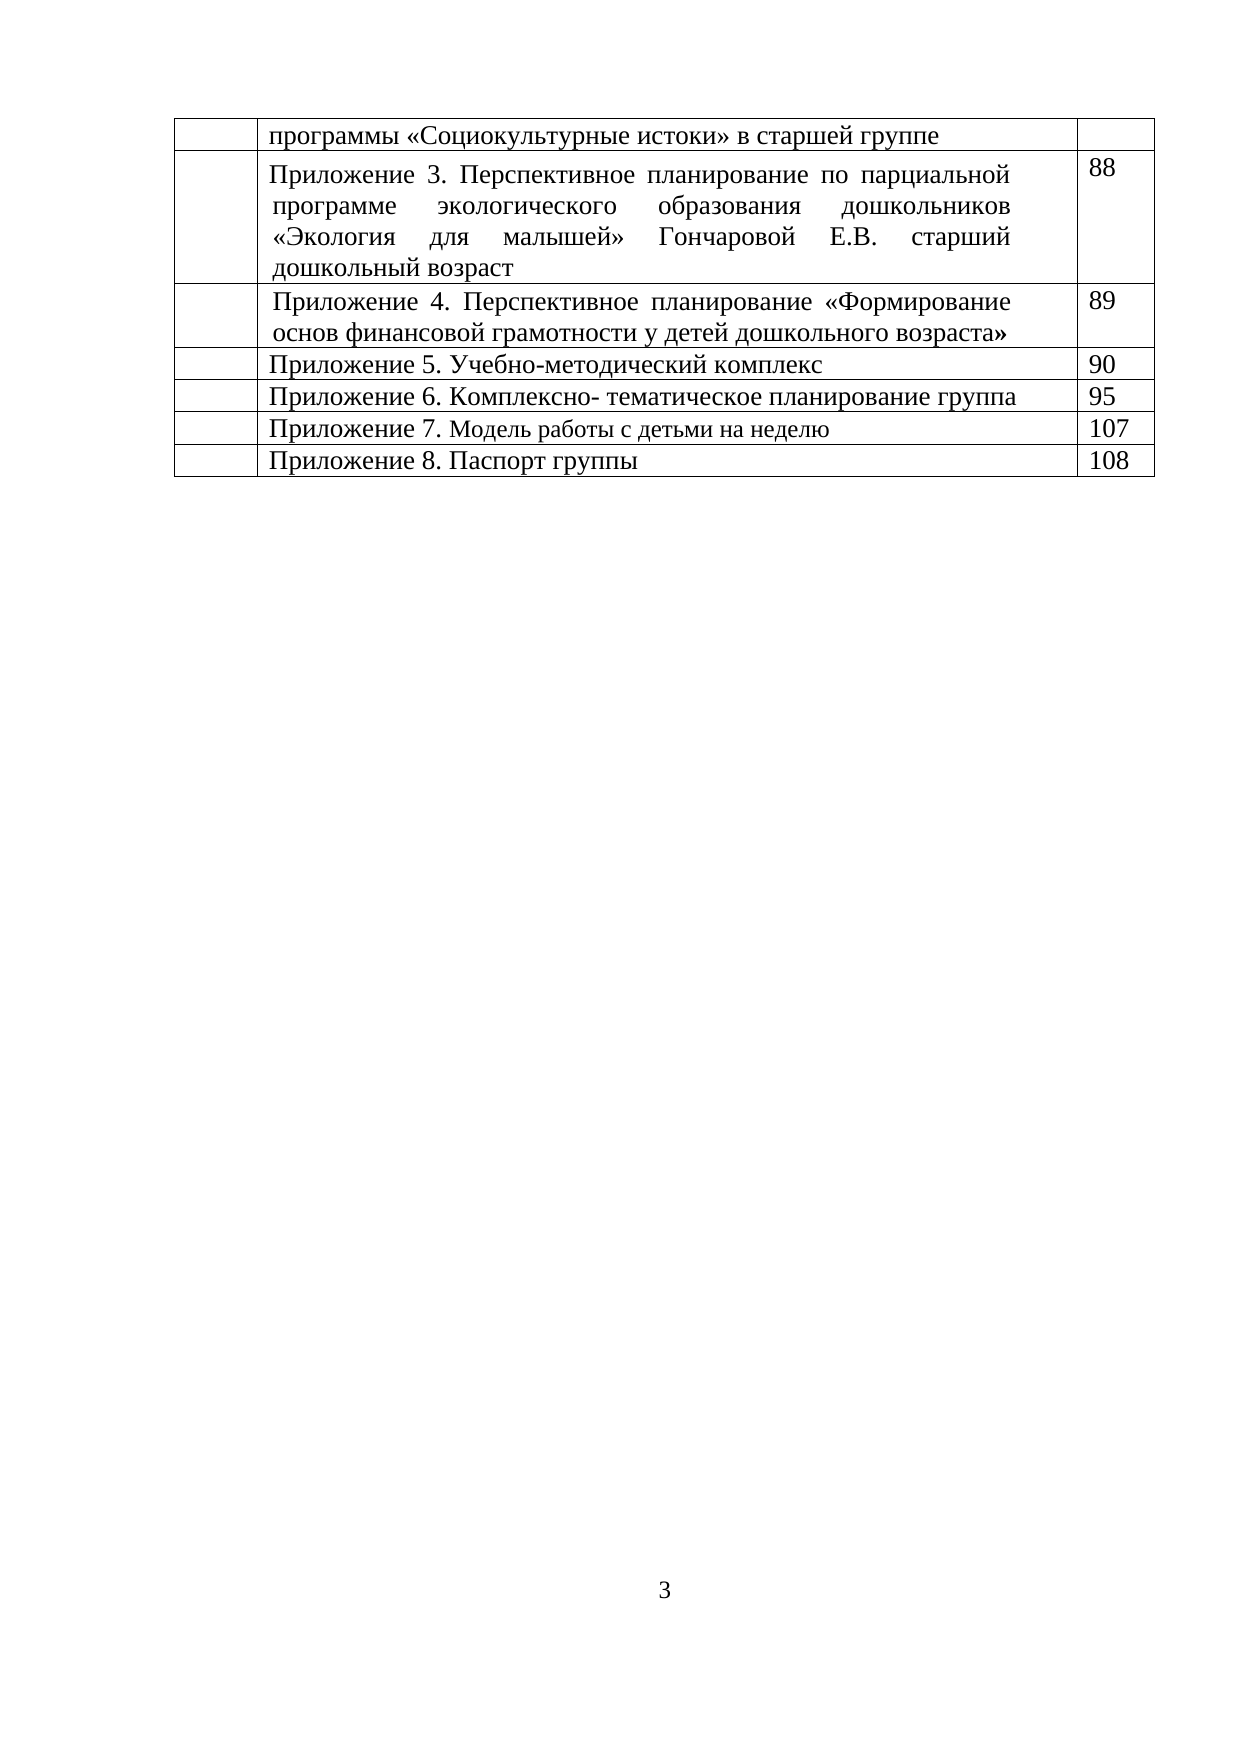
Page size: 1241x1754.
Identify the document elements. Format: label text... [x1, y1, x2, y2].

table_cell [258, 119, 1077, 150]
table_cell 85 [1078, 119, 1154, 150]
table_cell [175, 380, 257, 411]
table_cell 107 [1078, 412, 1154, 443]
table_cell Приложение 5. Учебно-методический комплекс [258, 348, 1077, 379]
table_cell 88 [1078, 151, 1154, 283]
table_cell 90 [1078, 348, 1154, 379]
table_cell [175, 412, 257, 443]
table_cell [175, 119, 257, 150]
table_cell Приложение 3. Перспективное планирование по парциальной программе экологического образования дошкольников «Экология для малышей» Гончаровой Е.В. старший дошкольный возраст [258, 151, 1077, 283]
table_cell 108 [1078, 445, 1154, 476]
table_cell [175, 445, 257, 476]
table_cell Приложение 7. Модель работы с детьми на неделю [258, 412, 1077, 443]
table_cell [175, 348, 257, 379]
table_cell [175, 151, 257, 283]
table_cell Приложение 4. Перспективное планирование «Формирование основ финансовой грамотности у детей дошкольного возраста» [258, 284, 1077, 347]
table_cell 89 [1078, 284, 1154, 347]
table_cell 95 [1078, 380, 1154, 411]
table_cell Приложение 8. Паспорт группы [258, 445, 1077, 476]
table_cell [175, 284, 257, 347]
table_cell Приложение 6. Комплексно- тематическое планирование группа [258, 380, 1077, 411]
